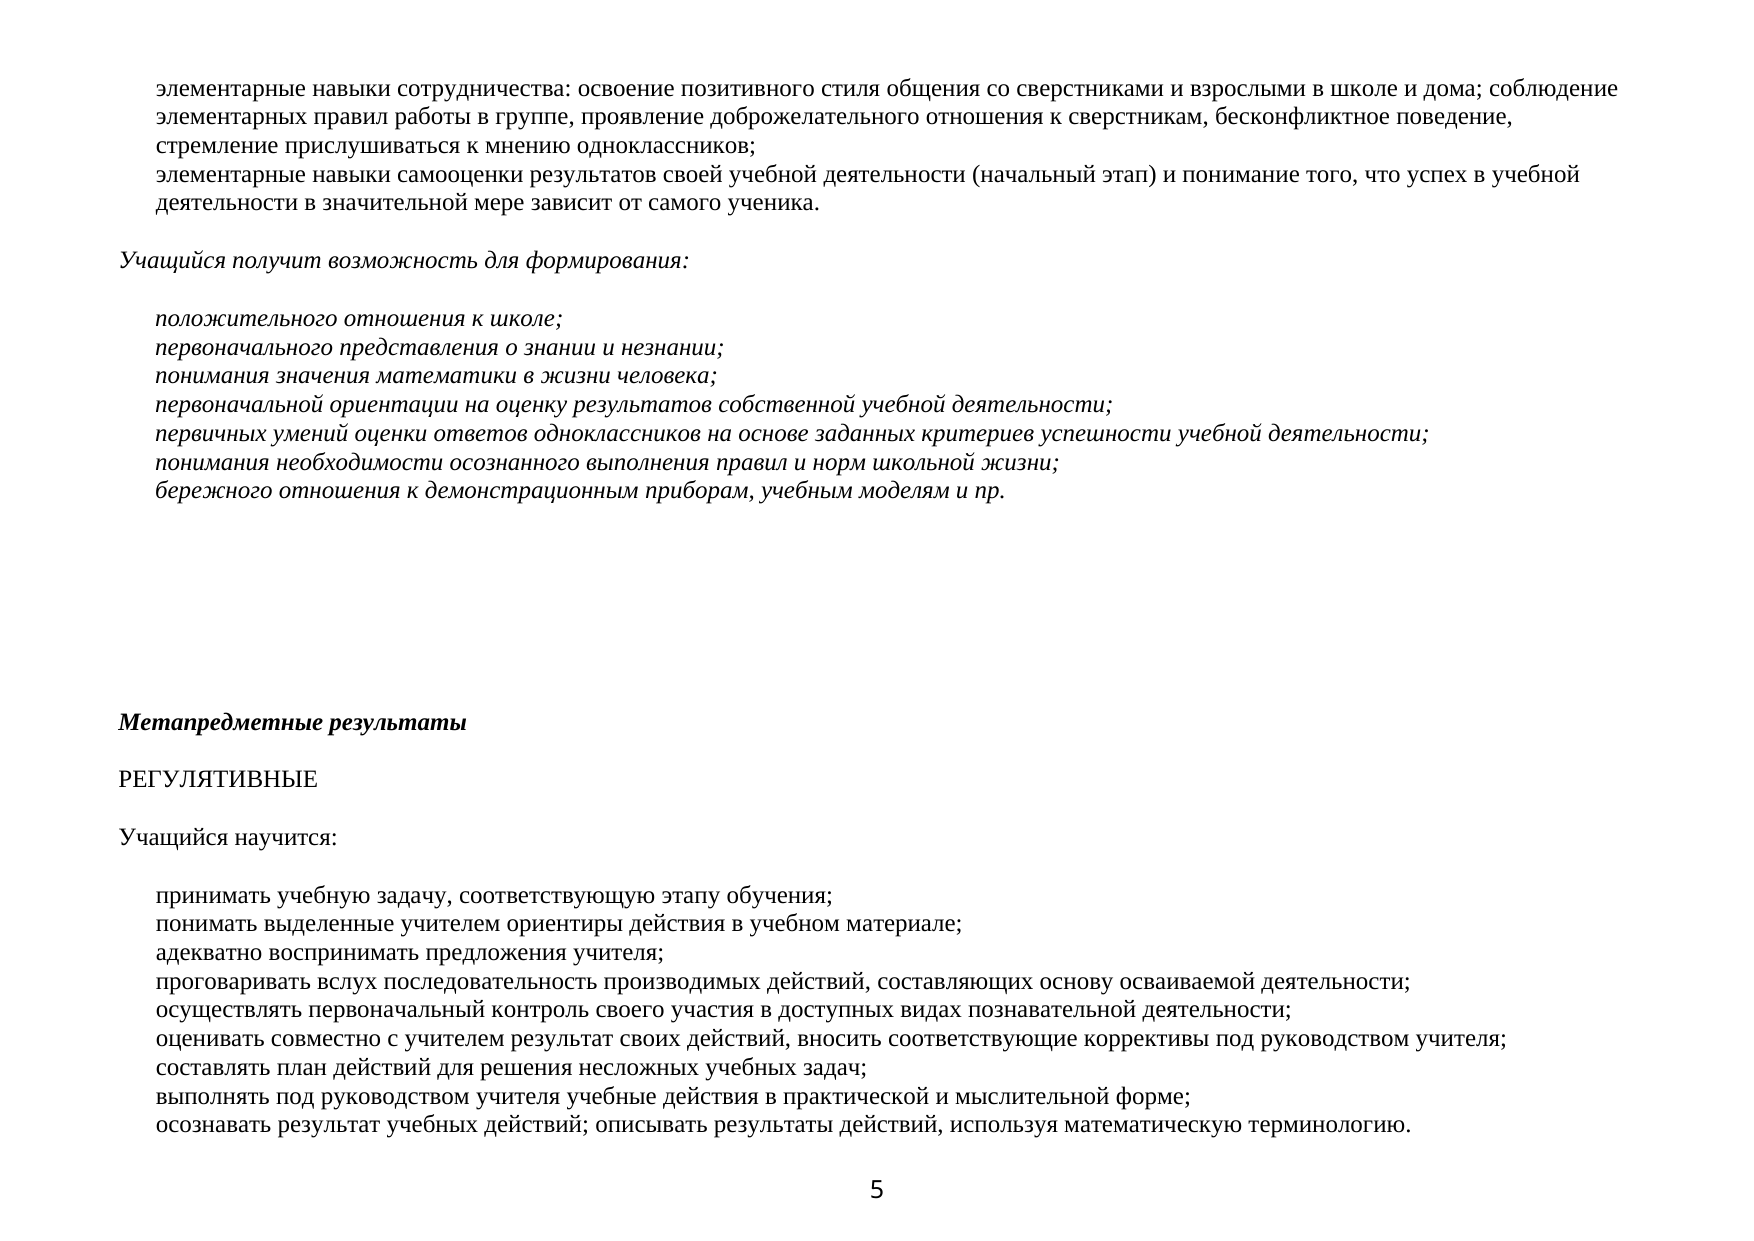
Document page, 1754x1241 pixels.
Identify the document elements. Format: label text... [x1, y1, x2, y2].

text оценивать совместно с учителем результат своих действий, вносить соответствующие коррективы под руководством учителя; [156, 1023, 1635, 1052]
text выполнять под руководством учителя учебные действия в практической и мыслительной форме; [156, 1081, 1635, 1109]
text проговаривать вслух последовательность производимых действий, составляющих основу осваиваемой деятельности; [156, 966, 1635, 994]
text составлять план действий для решения несложных учебных задач; [156, 1052, 1635, 1081]
text Метапредметные результаты [118, 707, 1635, 735]
text первичных умений оценки ответов одноклассников на основе заданных критериев успешности учебной деятельности; [155, 418, 1635, 447]
text Учащийся научится: [118, 822, 1635, 851]
text понимать выделенные учителем ориентиры действия в учебном материале; [156, 909, 1635, 937]
text принимать учебную задачу, соответствующую этапу обучения; [156, 880, 1635, 909]
text РЕГУЛЯТИВНЫЕ [118, 764, 1635, 793]
text бережного отношения к демонстрационным приборам, учебным моделям и пр. [155, 476, 1635, 504]
text адекватно воспринимать предложения учителя; [156, 937, 1635, 966]
text элементарные навыки самооценки результатов своей учебной деятельности (начальный этап) и понимание того, что успех в учебной деятельности в значительной мере зависит от самого ученика. [156, 160, 1635, 216]
text Учащийся получит возможность для формирования: [118, 245, 1635, 274]
text понимания значения математики в жизни человека; [155, 361, 1635, 389]
text положительного отношения к школе; [155, 303, 1635, 332]
text осуществлять первоначальный контроль своего участия в доступных видах познавательной деятельности; [156, 994, 1635, 1023]
text понимания необходимости осознанного выполнения правил и норм школьной жизни; [155, 447, 1635, 476]
text осознавать результат учебных действий; описывать результаты действий, используя математическую терминологию. [156, 1109, 1635, 1138]
text первоначального представления о знании и незнании; [155, 332, 1635, 361]
text элементарные навыки сотрудничества: освоение позитивного стиля общения со сверстниками и взрослыми в школе и дома; соблюдение элементарных правил работы в группе, проявление доброжелательного отношения к сверстникам, бесконфликтное поведение, стремление прислушиваться к мнению одноклассников; [156, 74, 1635, 158]
text первоначальной ориентации на оценку результатов собственной учебной деятельности; [155, 389, 1635, 418]
